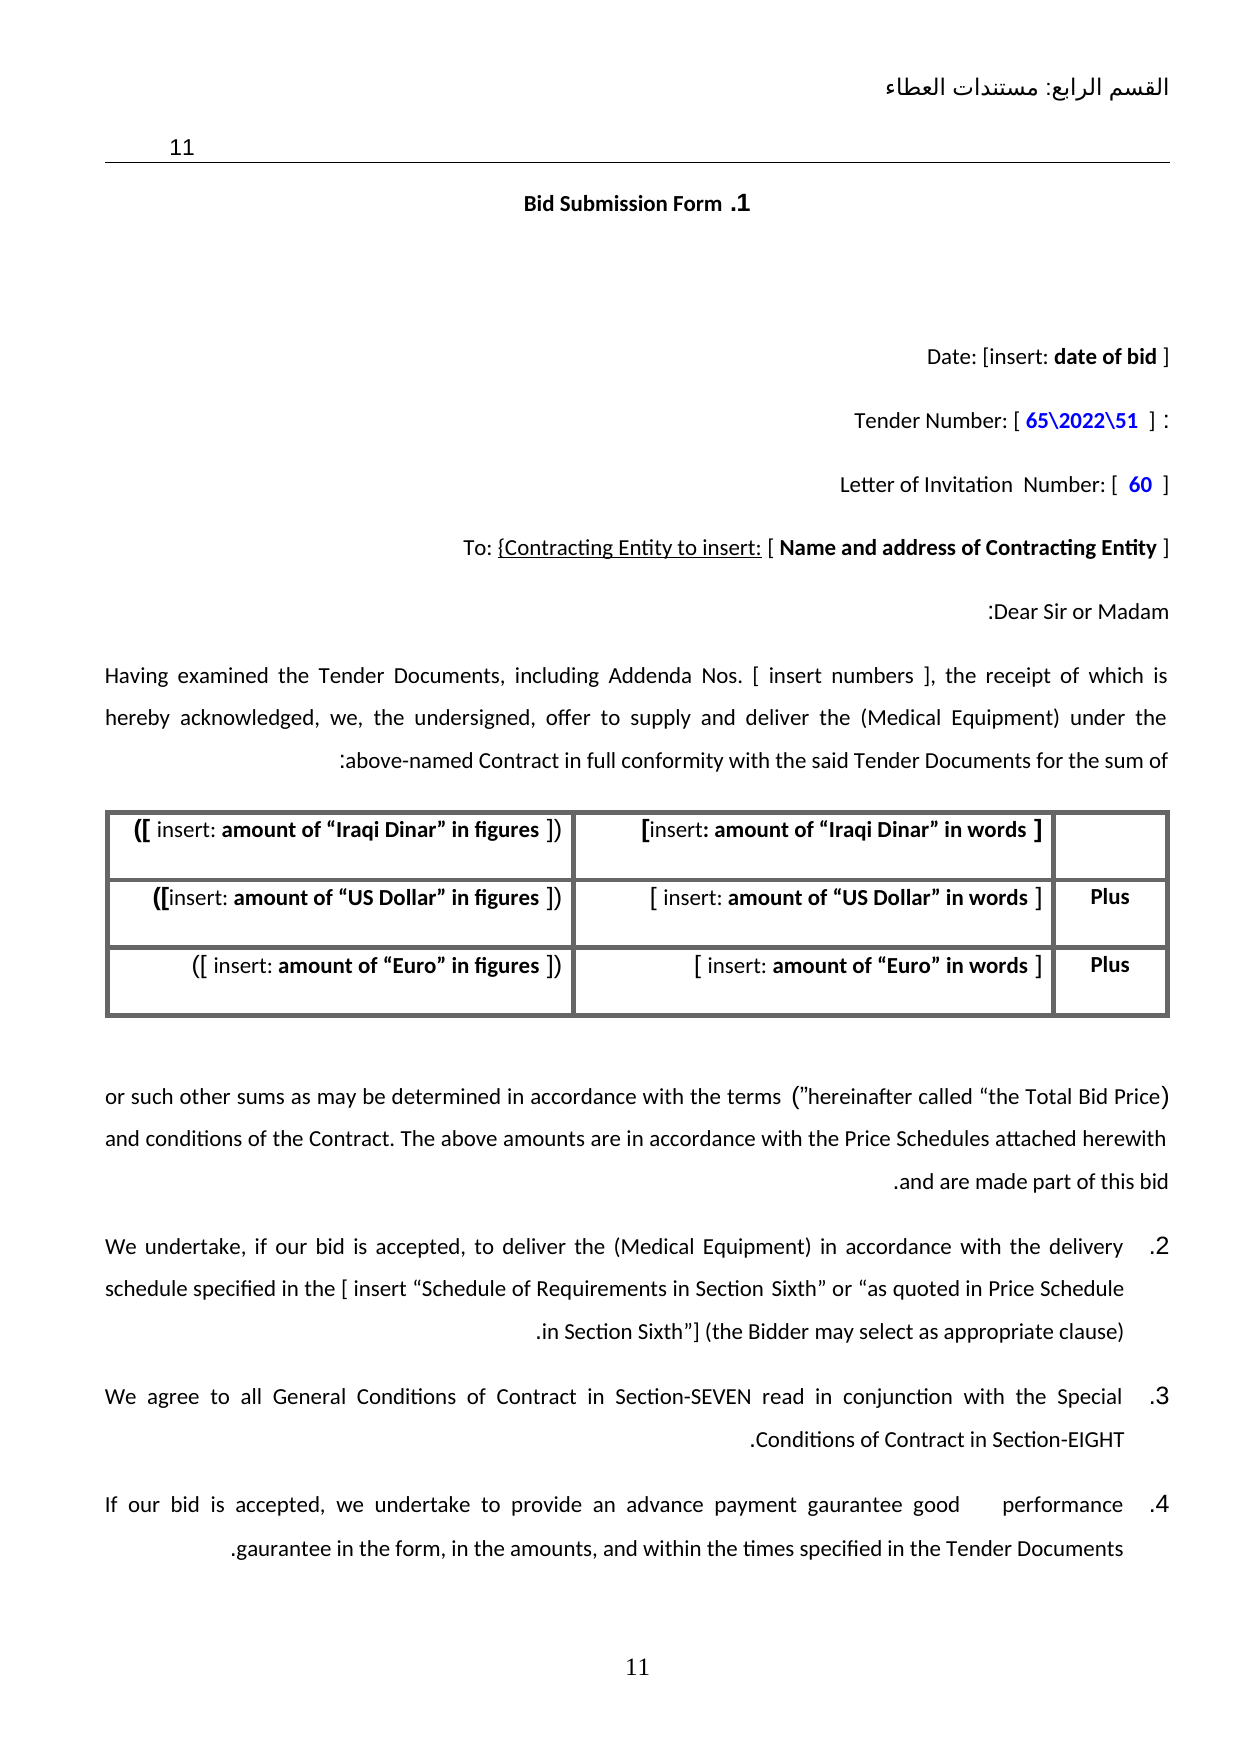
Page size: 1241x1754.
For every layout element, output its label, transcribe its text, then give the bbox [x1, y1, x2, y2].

table_header [ insert: amount of “Iraqi Dinar” in words] [576, 815, 1051, 877]
text Having examined the Tender Documents, including Addenda Nos. [ insert numbers ], the receipt of which is hereby acknowledged, we, the undersigned, offer to supply and deliver the (Medical Equipment) under the above-named Contract in full conformity with the said Tender Documents for the sum of: [105, 661, 1170, 774]
table_cell [ insert: amount of “Euro” in words ] [576, 950, 1051, 1013]
table_cell ([ insert: amount of “Euro” in figures ]) [110, 950, 571, 1013]
text Date: [insert: date of bid ] [105, 342, 1170, 371]
text 2. We undertake, if our bid is accepted, to deliver the (Medical Equipment) in accordance with the delivery schedule specified in the [ insert “Schedule of Requirements in Section Sixth” or “as quoted in Price Schedule in Section Sixth”] (the Bidder may select as appropriate clause). [105, 1231, 1170, 1345]
table_cell ([ insert: amount of “US Dollar” in figures]) [110, 882, 571, 945]
text Letter of Invitation Number: [ 60 ] [105, 470, 1170, 498]
text Dear Sir or Madam: [105, 596, 1170, 625]
table_cell Plus [1056, 882, 1165, 945]
table_cell Plus [1056, 950, 1165, 1013]
text To: {Contracting Entity to insert: [ Name and address of Contracting Entity ] [105, 533, 1170, 561]
text (hereinafter called “the Total Bid Price”) or such other sums as may be determined in accordance with the terms and conditions of the Contract. The above amounts are in accordance with the Price Schedules attached herewith and are made part of this bid. [105, 1081, 1170, 1195]
text 1. Bid Submission Form [105, 188, 1170, 217]
table_header [1056, 815, 1165, 877]
text : Tender Number: [ 65\2022\51 ] [105, 405, 1170, 434]
text 3. We agree to all General Conditions of Contract in Section-SEVEN read in conjunction with the Special Conditions of Contract in Section-EIGHT. [105, 1381, 1170, 1453]
table_header ([ insert: amount of “Iraqi Dinar” in figures ]) [110, 815, 571, 877]
text 4. If our bid is accepted, we undertake to provide an advance payment gaurantee good performance gaurantee in the form, in the amounts, and within the times specified in the Tender Documents. [105, 1489, 1170, 1562]
table_cell [ insert: amount of “US Dollar” in words ] [576, 882, 1051, 945]
